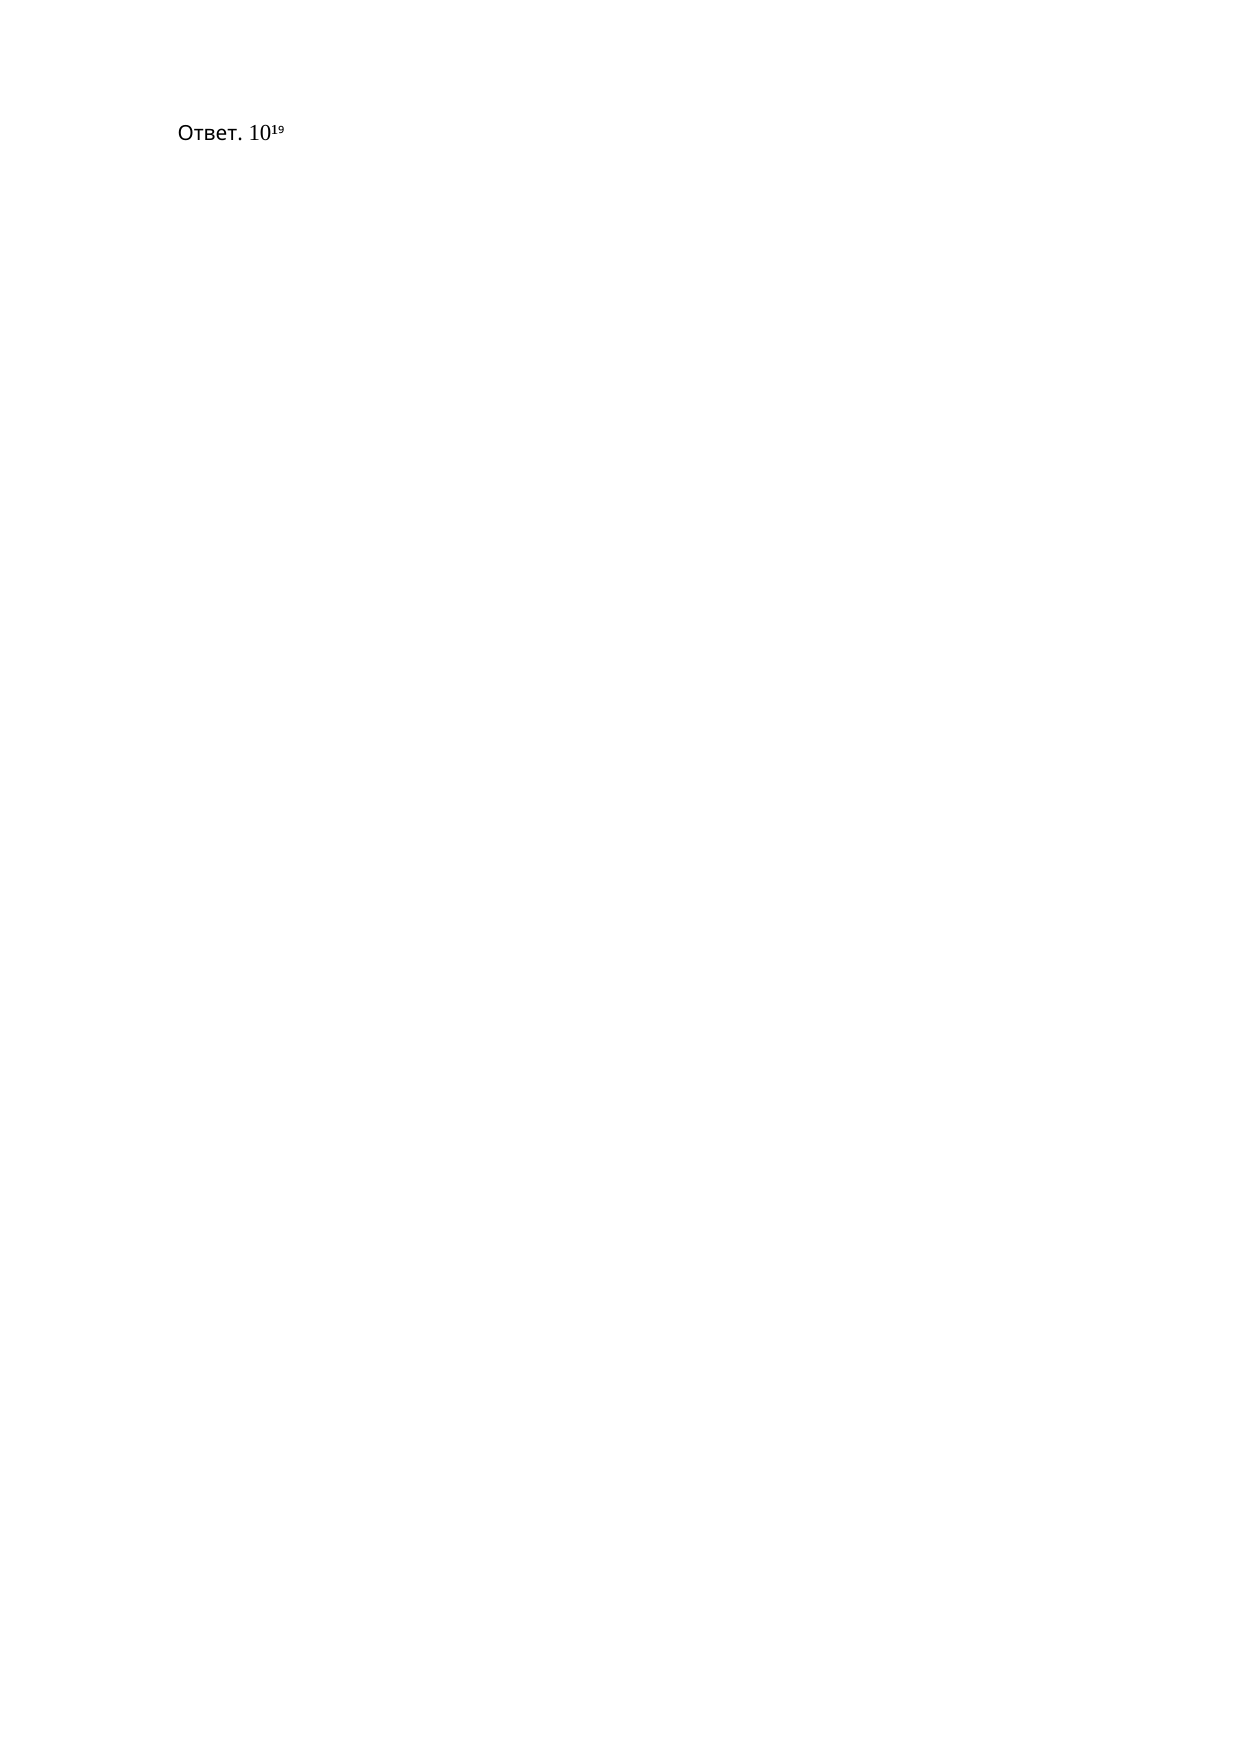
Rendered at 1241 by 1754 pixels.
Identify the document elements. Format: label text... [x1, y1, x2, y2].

text Ответ. 10¹⁹ [243, 118, 1152, 147]
